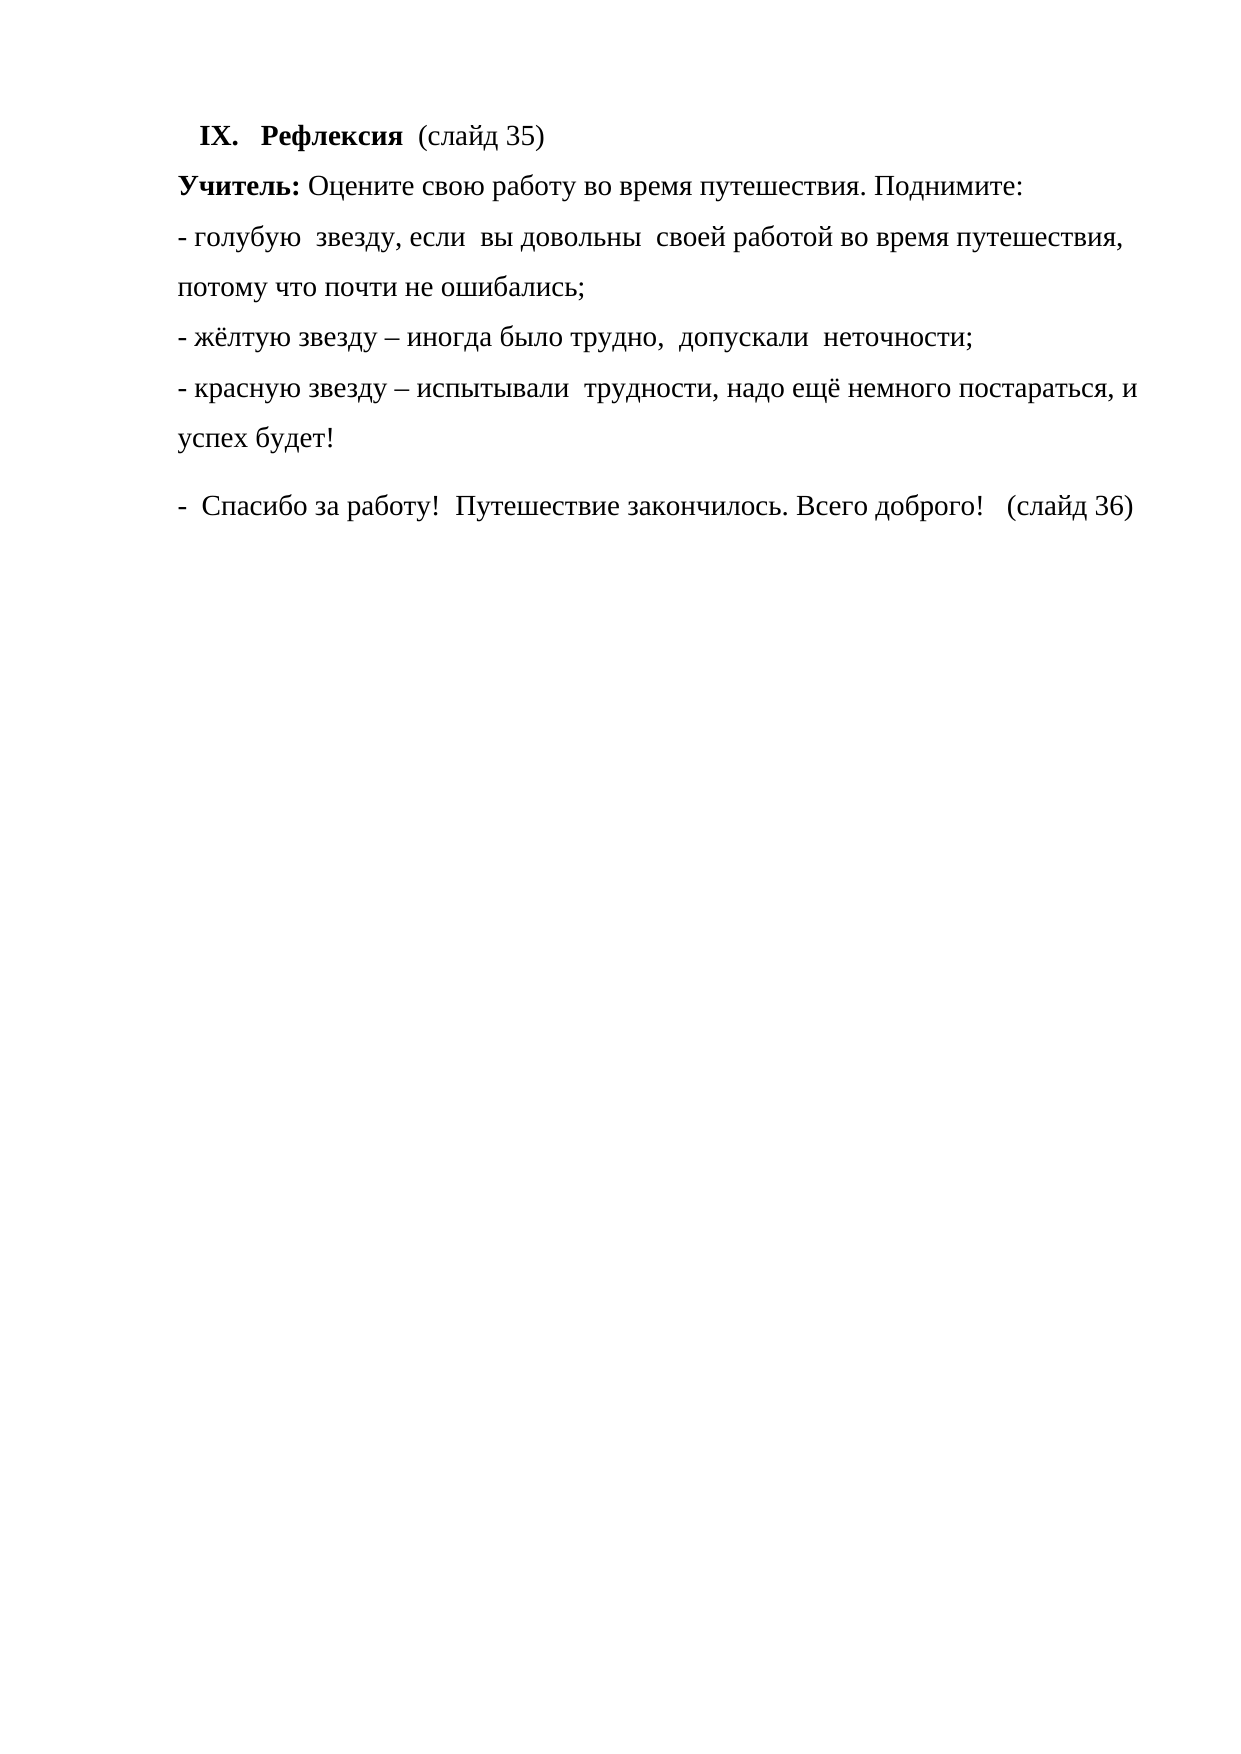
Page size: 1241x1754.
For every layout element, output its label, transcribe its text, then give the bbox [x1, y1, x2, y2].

list - Спасибо за работу! Путешествие закончилось. Всего доброго! (слайд 36) [177, 488, 1152, 522]
list - красную звезду – испытывали трудности, надо ещё немного постараться, и успех будет! [177, 370, 1152, 453]
list IX. Рефлексия (слайд 35) [177, 118, 1152, 152]
list - жёлтую звезду – иногда было трудно, допускали неточности; [177, 319, 1152, 353]
list Учитель: Оцените свою работу во время путешествия. Поднимите: [177, 168, 1152, 202]
list - голубую звезду, если вы довольны своей работой во время путешествия, потому что почти не ошибались; [177, 219, 1152, 303]
